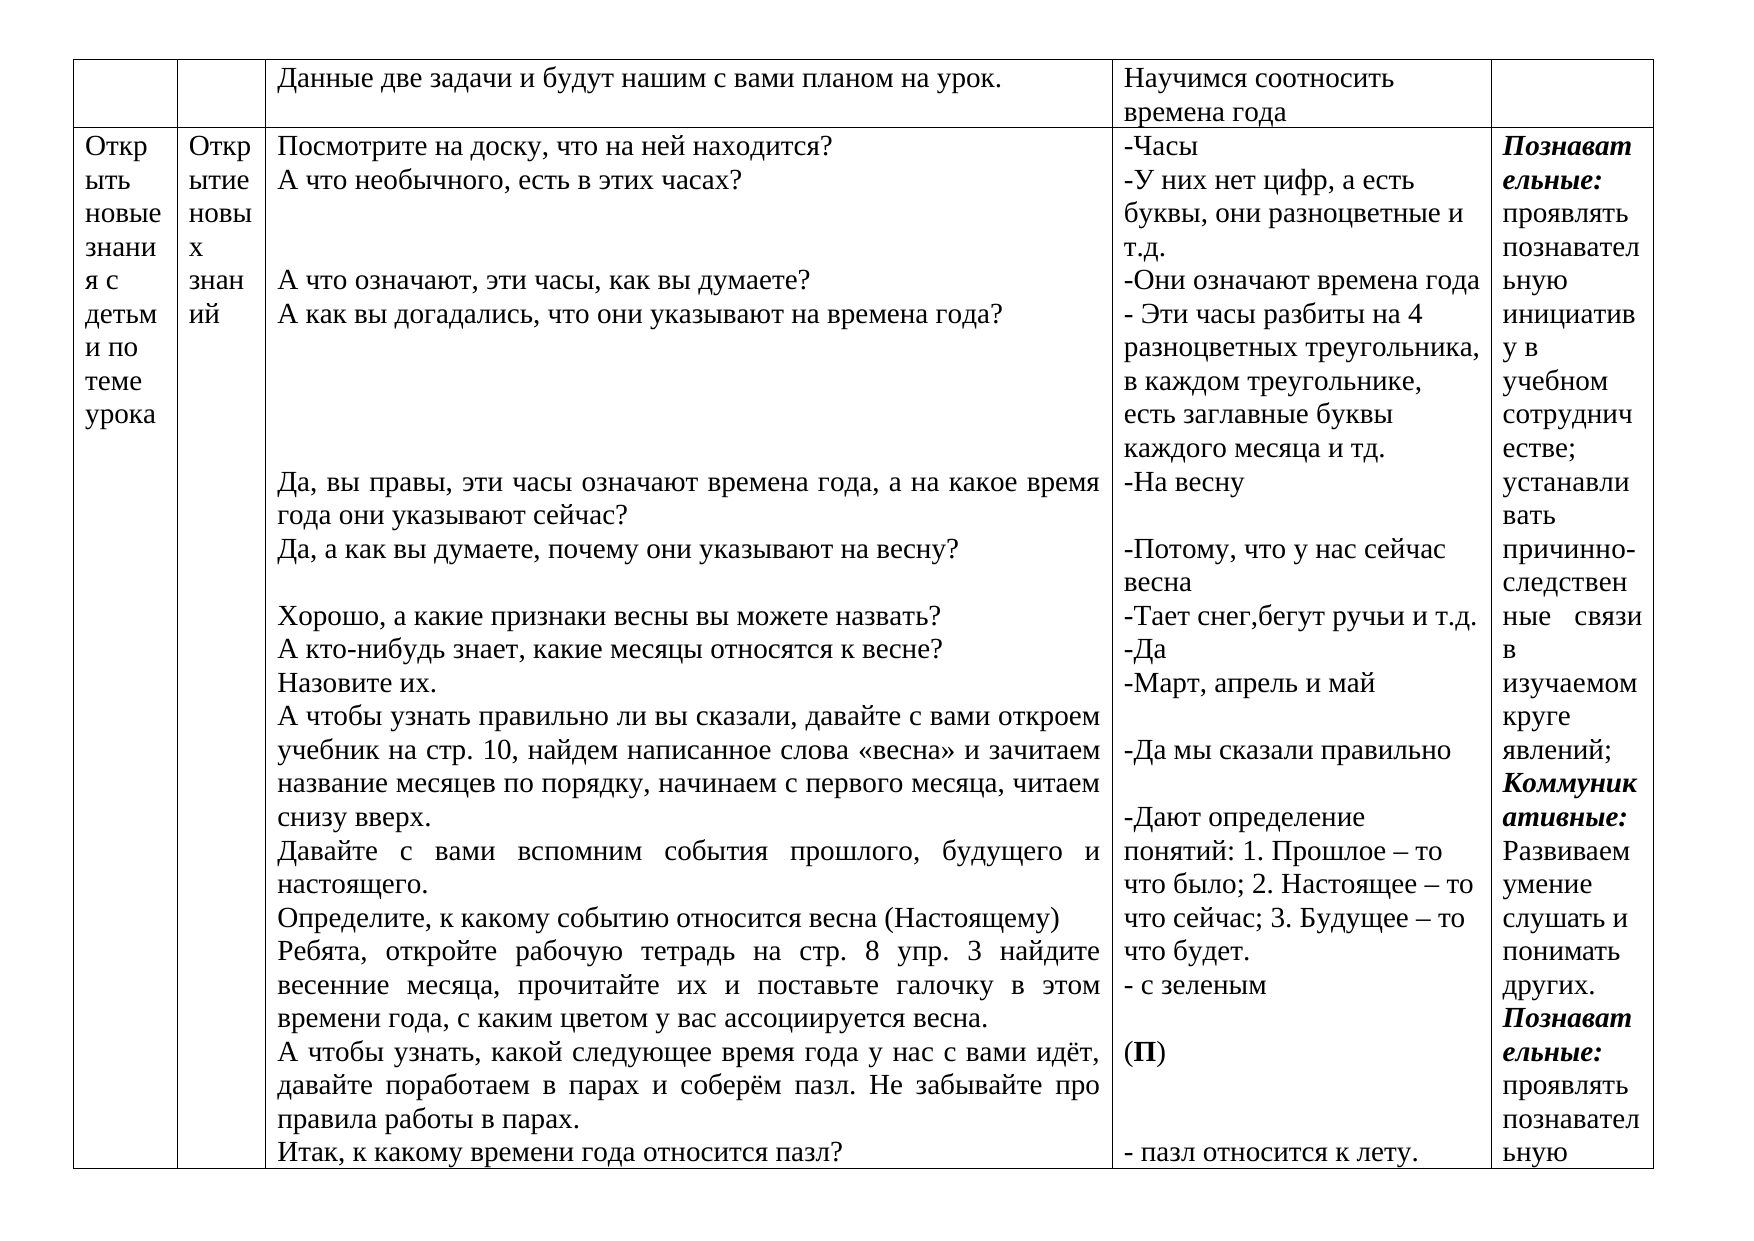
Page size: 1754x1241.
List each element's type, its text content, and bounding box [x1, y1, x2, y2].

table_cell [1492, 128, 1653, 1168]
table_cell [74, 60, 177, 127]
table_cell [178, 128, 265, 1168]
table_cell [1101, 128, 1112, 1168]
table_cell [178, 60, 265, 127]
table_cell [74, 128, 177, 1168]
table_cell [1492, 60, 1653, 127]
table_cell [1113, 128, 1491, 1168]
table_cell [1113, 60, 1491, 127]
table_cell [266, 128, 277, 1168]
